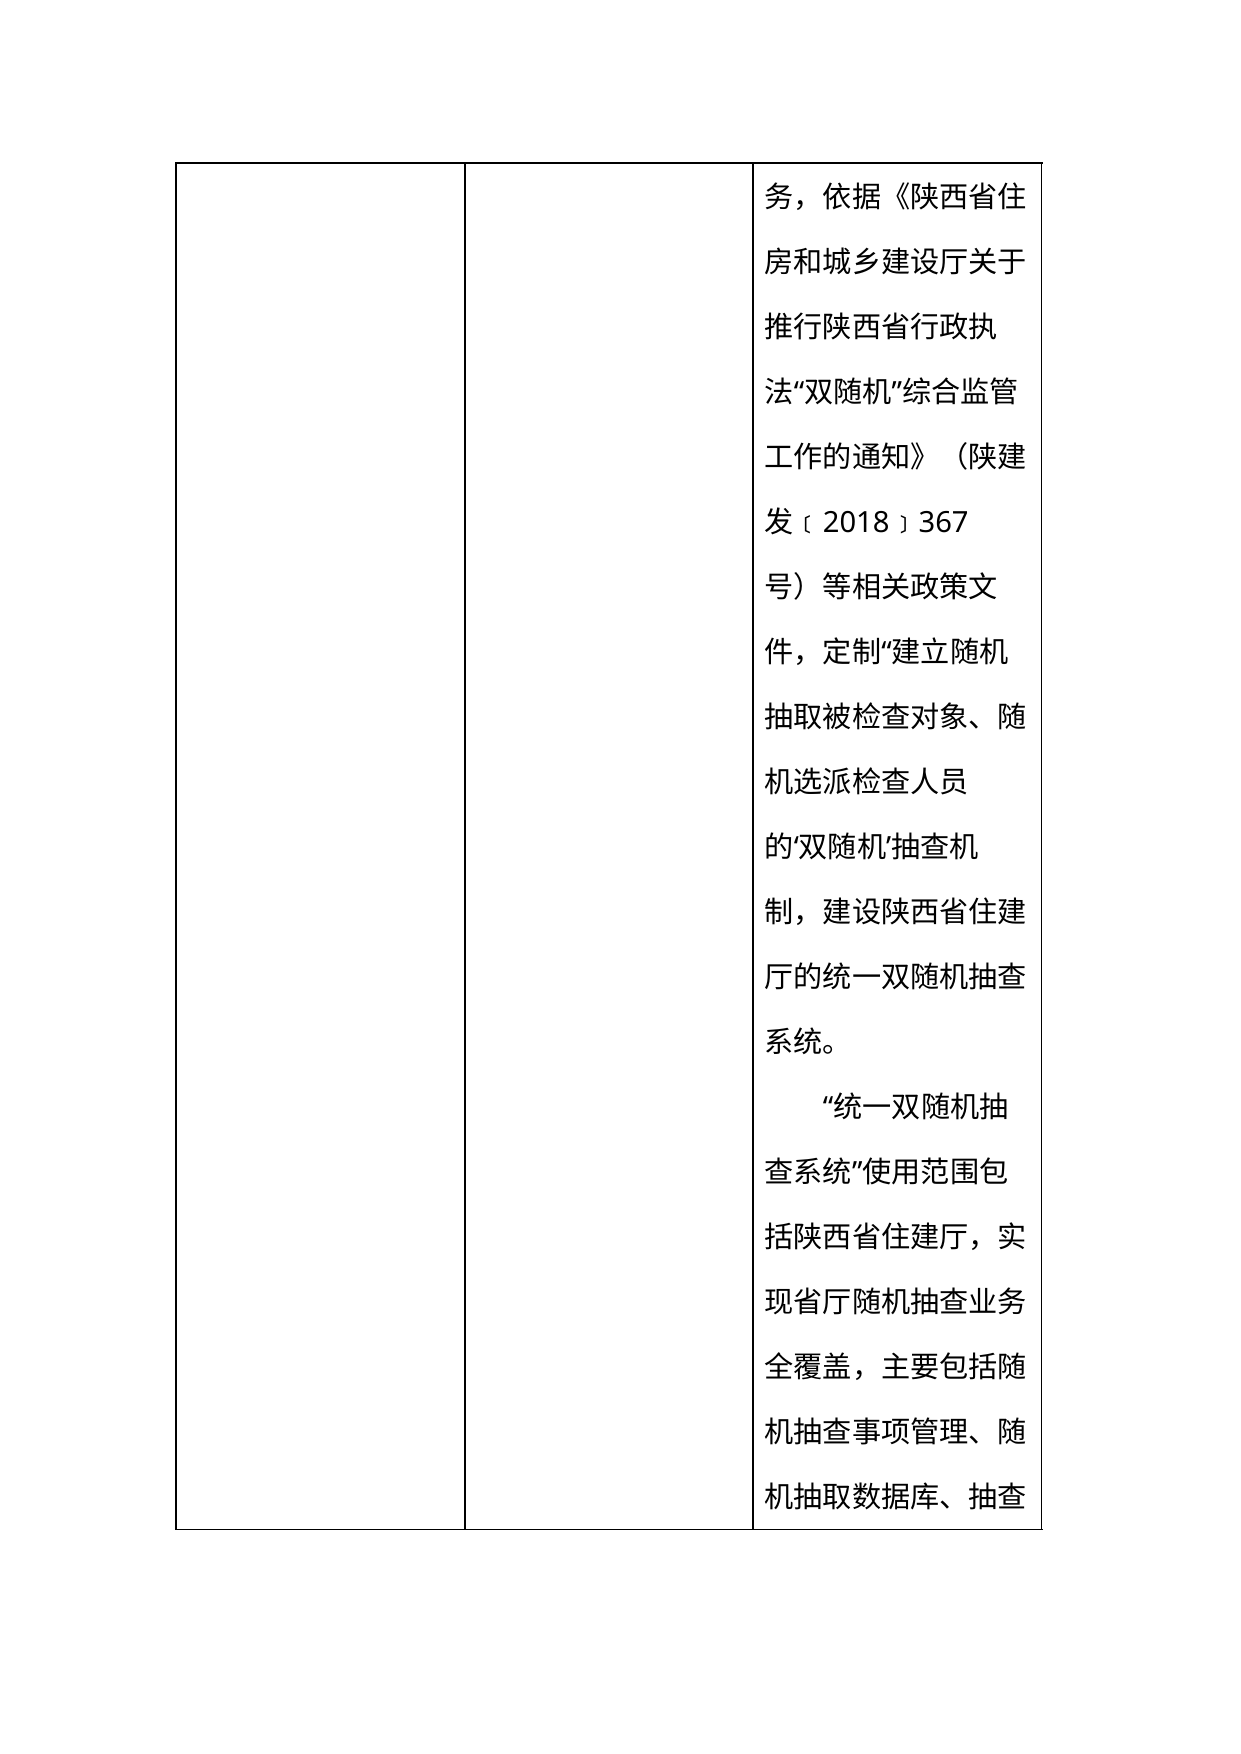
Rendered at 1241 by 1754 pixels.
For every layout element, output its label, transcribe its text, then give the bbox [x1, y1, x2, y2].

table_cell 1 [466, 164, 752, 1528]
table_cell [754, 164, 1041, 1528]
table_cell [177, 164, 464, 1528]
